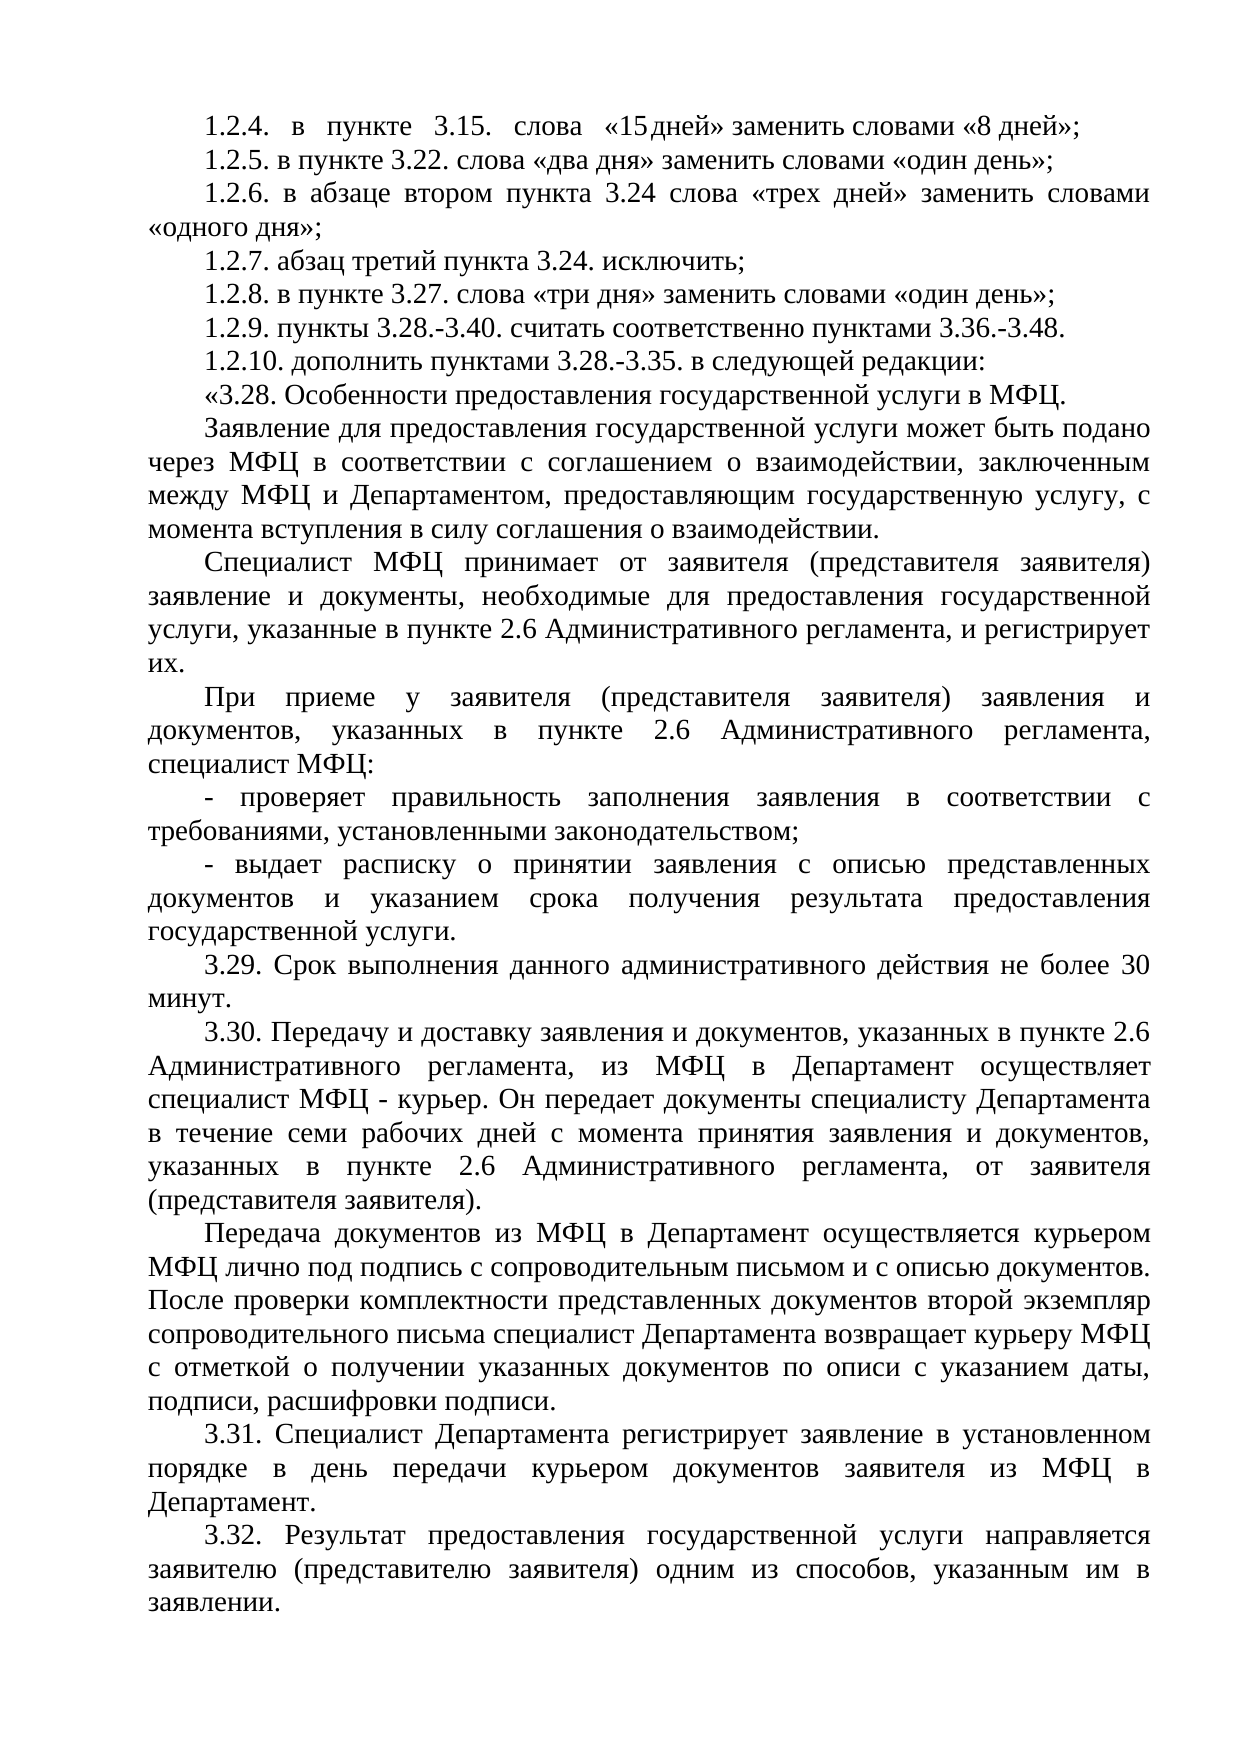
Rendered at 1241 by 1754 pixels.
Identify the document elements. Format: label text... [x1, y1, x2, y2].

text 1.2.7. абзац третий пункта 3.24. исключить; [148, 243, 1152, 276]
text 3.31. Специалист Департамента регистрирует заявление в установленном порядке в день передачи курьером документов заявителя из МФЦ в Департамент. [148, 1417, 1152, 1517]
text 1.2.8. в пункте 3.27. слова «три дня» заменить словами «один день»; [148, 276, 1152, 310]
text 1.2.6. в абзаце втором пункта 3.24 слова «трех дней» заменить словами «одного дня»; [148, 176, 1152, 243]
text Специалист МФЦ принимает от заявителя (представителя заявителя) заявление и документы, необходимые для предоставления государственной услуги, указанные в пункте 2.6 Административного регламента, и регистрирует их. [148, 544, 1152, 679]
text 1.2.4. в пункте 3.15. слова «15 дней» заменить словами «8 дней»; [148, 108, 1152, 142]
text «3.28. Особенности предоставления государственной услуги в МФЦ. [148, 377, 1152, 410]
text 1.2.9. пункты 3.28.-3.40. считать соответственно пунктами 3.36.-3.48. [148, 310, 1152, 343]
text - проверяет правильность заполнения заявления в соответствии с требованиями, установленными законодательством; [148, 779, 1152, 846]
text 1.2.10. дополнить пунктами 3.28.-3.35. в следующей редакции: [148, 343, 1152, 377]
text При приеме у заявителя (представителя заявителя) заявления и документов, указанных в пункте 2.6 Административного регламента, специалист МФЦ: [148, 679, 1152, 779]
text 1.2.5. в пункте 3.22. слова «два дня» заменить словами «один день»; [148, 142, 1152, 176]
text Заявление для предоставления государственной услуги может быть подано через МФЦ в соответствии с соглашением о взаимодействии, заключенным между МФЦ и Департаментом, предоставляющим государственную услугу, с момента вступления в силу соглашения о взаимодействии. [148, 410, 1152, 544]
text 3.30. Передачу и доставку заявления и документов, указанных в пункте 2.6 Административного регламента, из МФЦ в Департамент осуществляет специалист МФЦ - курьер. Он передает документы специалисту Департамента в течение семи рабочих дней с момента принятия заявления и документов, указанных в пункте 2.6 Административного регламента, от заявителя (представителя заявителя). [148, 1014, 1152, 1215]
text 3.32. Результат предоставления государственной услуги направляется заявителю (представителю заявителя) одним из способов, указанным им в заявлении. [148, 1517, 1152, 1618]
text - выдает расписку о принятии заявления с описью представленных документов и указанием срока получения результата предоставления государственной услуги. [148, 846, 1152, 947]
text 3.29. Срок выполнения данного административного действия не более 30 минут. [148, 947, 1152, 1014]
text Передача документов из МФЦ в Департамент осуществляется курьером МФЦ лично под подпись с сопроводительным письмом и с описью документов. После проверки комплектности представленных документов второй экземпляр сопроводительного письма специалист Департамента возвращает курьеру МФЦ с отметкой о получении указанных документов по описи с указанием даты, подписи, расшифровки подписи. [148, 1215, 1152, 1417]
